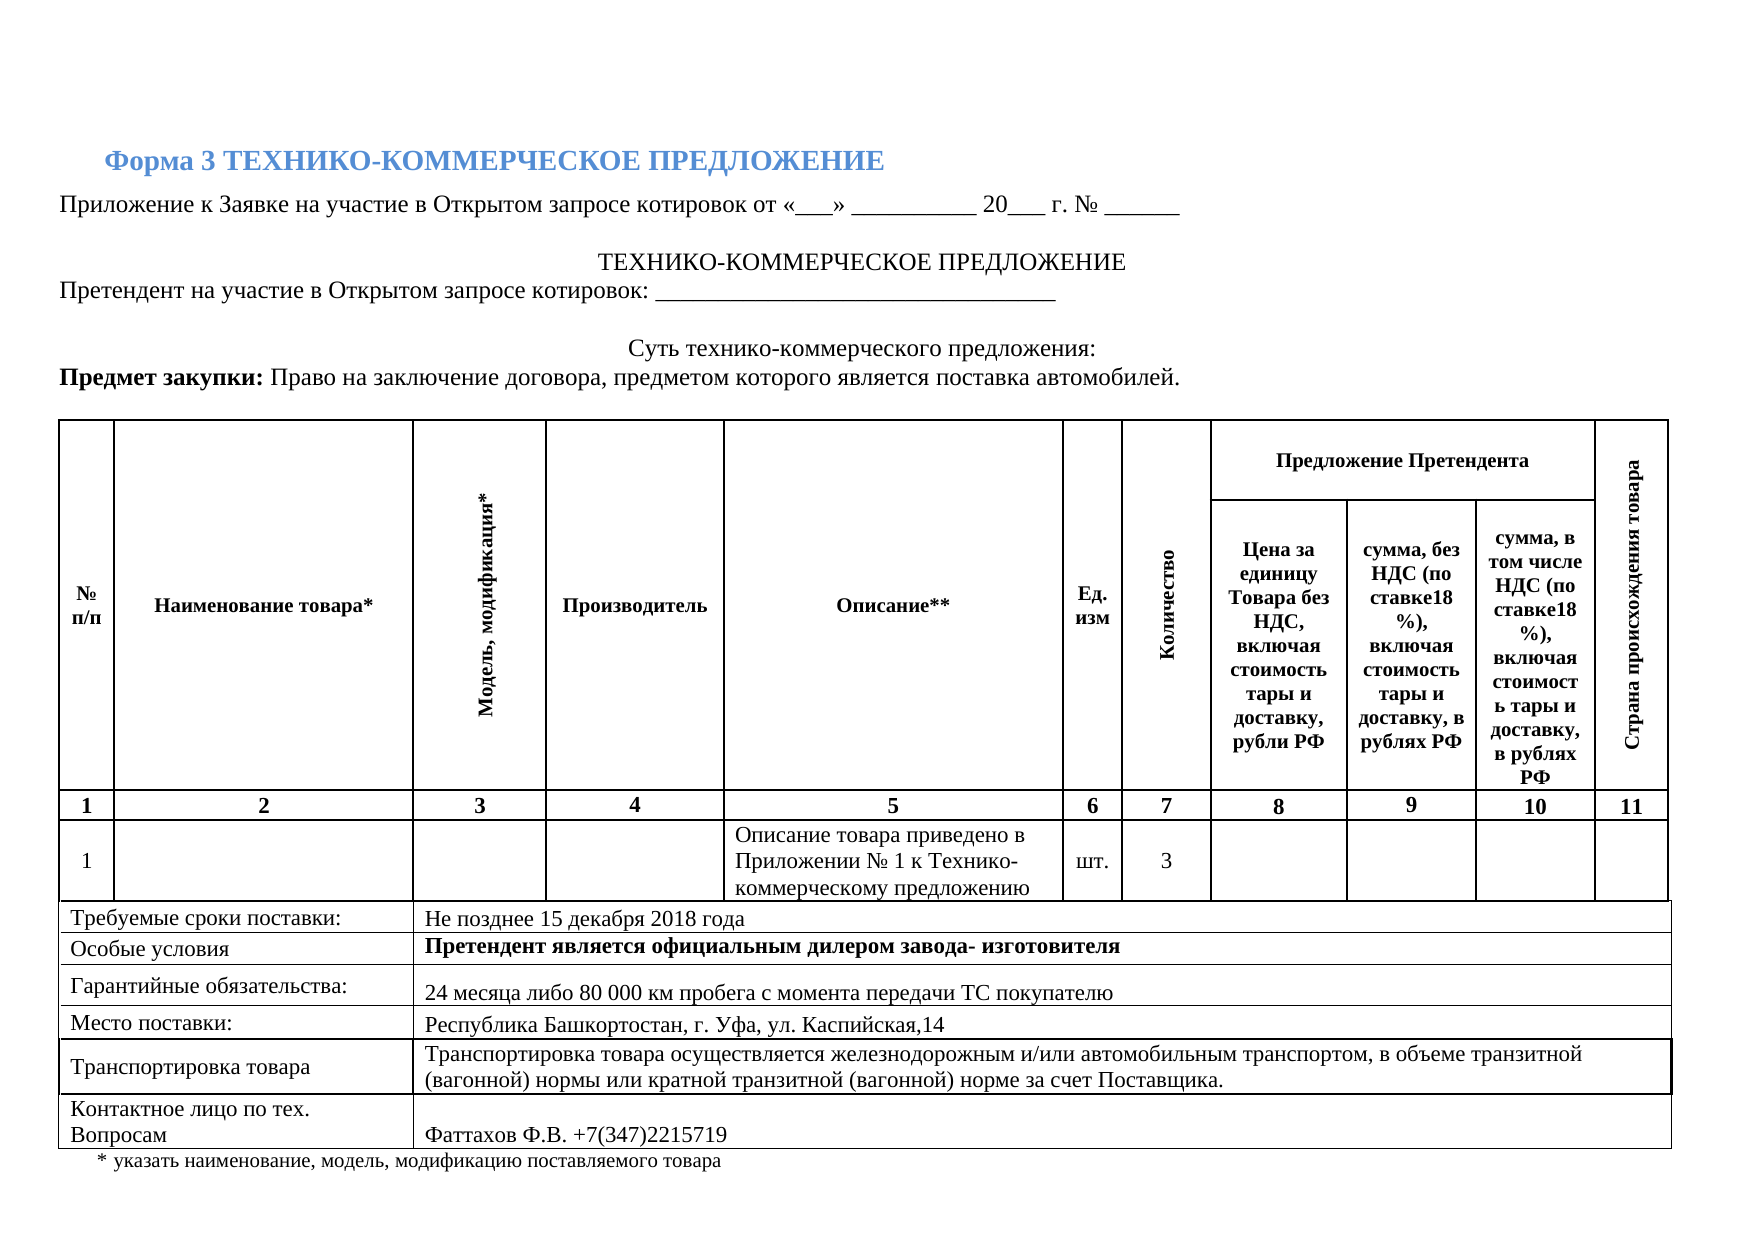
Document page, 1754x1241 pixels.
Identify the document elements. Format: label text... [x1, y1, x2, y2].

table_cell Гарантийные обязательства: [59, 964, 413, 1005]
table_cell Не позднее 15 декабря 2018 года [414, 901, 1671, 932]
table_cell 1 [60, 791, 113, 819]
text ТЕХНИКО-КОММЕРЧЕСКОЕ ПРЕДЛОЖЕНИЕ [59, 247, 1665, 275]
text Суть технико-коммерческого предложения: [59, 333, 1665, 362]
text * указать наименование, модель, модификацию поставляемого товара [97, 1149, 1665, 1172]
table_cell 9 [1348, 791, 1475, 819]
table_cell Особые условия [59, 932, 413, 964]
table_cell [1348, 821, 1475, 900]
table_cell 8 [1212, 791, 1346, 819]
text Приложение к Заявке на участие в Открытом запросе котировок от «___» __________ 20___ г. № ______ [59, 189, 1665, 218]
table_cell Транспортировка товара осуществляется железнодорожным и/или автомобильным транспортом, в объеме транзитной (вагонной) нормы или кратной транзитной (вагонной) норме за счет Поставщика. [414, 1040, 1670, 1093]
table_cell Требуемые сроки поставки: [59, 901, 413, 932]
table_cell 10 [1477, 791, 1594, 819]
table_cell 3 [414, 791, 545, 819]
table_cell [1212, 821, 1346, 900]
text Предмет закупки: Право на заключение договора, предметом которого является поставка автомобилей. [59, 362, 1665, 390]
table_header Описание** [725, 421, 1062, 789]
table_cell сумма, без НДС (по ставке18 %), включая стоимость тары и доставку, в рублях РФ [1348, 501, 1475, 789]
table_cell [414, 821, 545, 900]
table_cell Цена за единицу Товара без НДС, включая стоимость тары и доставку, рубли РФ [1212, 501, 1346, 789]
table_cell Претендент является официальным дилером завода- изготовителя [414, 933, 1671, 964]
table_header Предложение Претендента [1212, 421, 1594, 498]
table_cell 4 [547, 791, 723, 819]
table_header Количество [1123, 421, 1210, 789]
table_cell [1477, 821, 1594, 900]
table_header Производитель [547, 421, 723, 789]
table_header Наименование товара* [115, 421, 412, 789]
text Форма 3 ТЕХНИКО-КОММЕРЧЕСКОЕ ПРЕДЛОЖЕНИЕ [104, 143, 1665, 177]
table_cell 11 [1596, 791, 1667, 819]
table_cell 3 [1123, 821, 1210, 900]
table_cell 6 [1064, 791, 1121, 819]
table_cell Республика Башкортостан, г. Уфа, ул. Каспийская,14 [414, 1006, 1671, 1038]
table_cell Описание товара приведено в Приложении № 1 к Технико-коммерческому предложению [725, 821, 1062, 900]
table_header № п/п [60, 421, 113, 789]
table_cell 1 [60, 821, 113, 900]
table_cell [1596, 821, 1667, 900]
table_header Модель, модификация* [414, 421, 545, 789]
table_cell Фаттахов Ф.В. +7(347)2215719 [414, 1095, 1671, 1147]
table_header Ед. изм [1064, 421, 1121, 789]
table_cell [547, 821, 723, 900]
table_cell сумма, в том числе НДС (по ставке18 %), включая стоимость тары и доставку, в рублях РФ [1477, 501, 1594, 789]
table_header Страна происхождения товара [1596, 421, 1667, 789]
table_cell 5 [725, 791, 1062, 819]
table_cell 2 [115, 791, 412, 819]
text Претендент на участие в Открытом запросе котировок: ________________________________ [59, 275, 1665, 304]
table_cell Контактное лицо по тех. Вопросам [59, 1094, 413, 1147]
table_cell Место поставки: [59, 1005, 413, 1038]
table_cell 7 [1123, 791, 1210, 819]
table_cell [115, 821, 412, 900]
table_cell 24 месяца либо 80 000 км пробега с момента передачи ТС покупателю [414, 965, 1671, 1005]
table_cell шт. [1064, 821, 1121, 900]
table_cell Транспортировка товара [60, 1039, 412, 1093]
